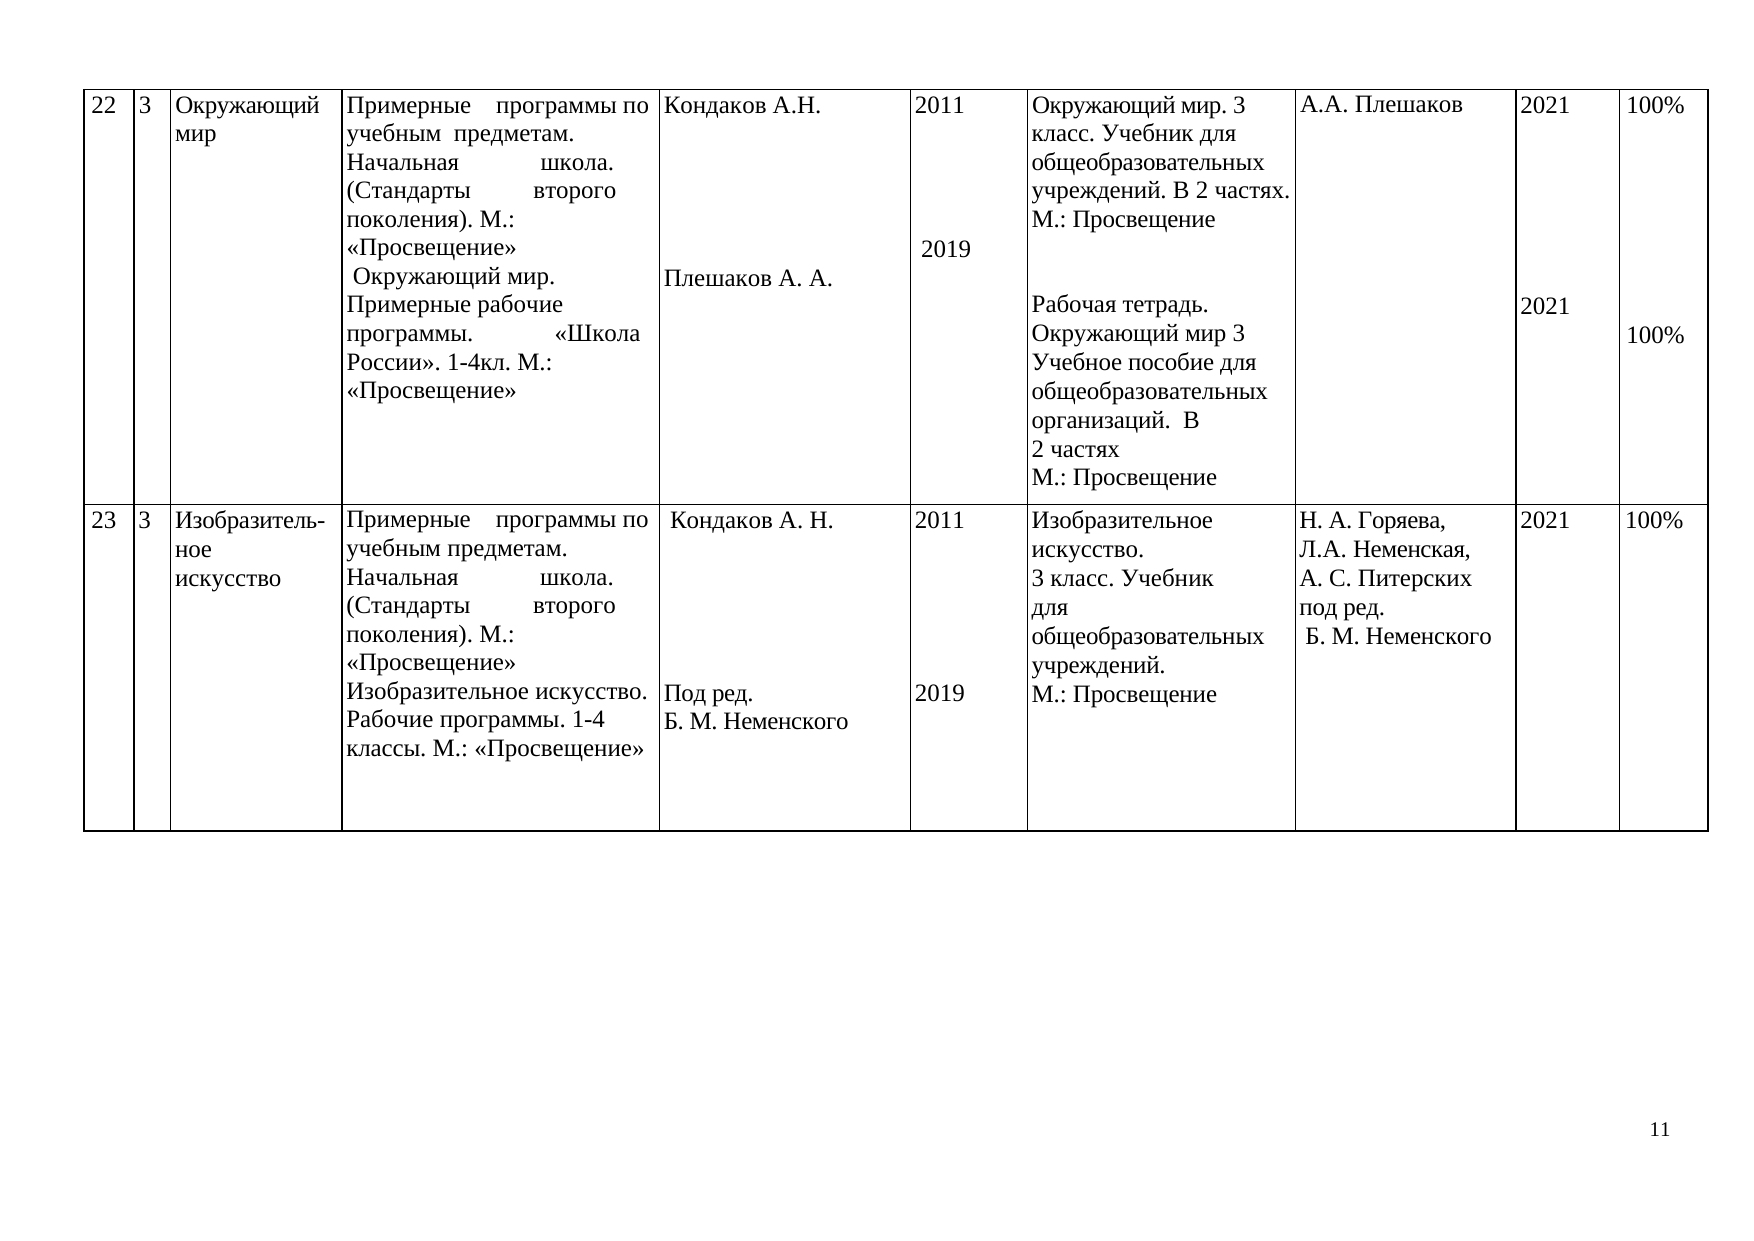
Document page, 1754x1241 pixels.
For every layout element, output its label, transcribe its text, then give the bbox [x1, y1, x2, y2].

table_cell А.А. Плешаков [1296, 90, 1515, 503]
table_cell Примерные программы по учебным предметам. Начальная школа. (Стандарты второго поколения). М.: «Просвещение» Окружающий мир. Примерные рабочие программы. «Школа России». 1-4кл. М.: «Просвещение» [343, 90, 659, 503]
table_cell 2021 2021 [1517, 90, 1619, 503]
table_cell 3 [135, 505, 170, 830]
table_cell Н. А. Горяева, Л.А. Неменская, А. С. Питерских под ред. Б. М. Неменского [1296, 505, 1515, 830]
table_cell Кондаков А. Н. Под ред. Б. М. Неменского [660, 505, 910, 830]
table_cell Изобразитель-ное искусство [171, 505, 341, 830]
table_cell 2021 [1517, 505, 1619, 830]
table_cell Окружающий мир [171, 90, 341, 503]
table_cell 2011 2019 [911, 90, 1027, 503]
table_cell 100% 100% [1620, 90, 1707, 503]
table_cell 100% [1620, 505, 1707, 830]
table_cell Примерные программы по учебным предметам. Начальная школа. (Стандарты второго поколения). М.: «Просвещение» Изобразительное искусство. Рабочие программы. 1-4 классы. М.: «Просвещение» [343, 505, 659, 830]
table_cell Изобразительное искусство. 3 класс. Учебник для общеобразовательных учреждений. М.: Просвещение [1028, 505, 1295, 830]
table_cell 2011 2019 [911, 505, 1027, 830]
table_cell Кондаков А.Н. Плешаков А. А. [660, 90, 910, 503]
table_cell 22 [85, 90, 133, 503]
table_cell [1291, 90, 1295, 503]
table_cell 23 [85, 505, 133, 830]
table_cell 3 [135, 90, 170, 503]
